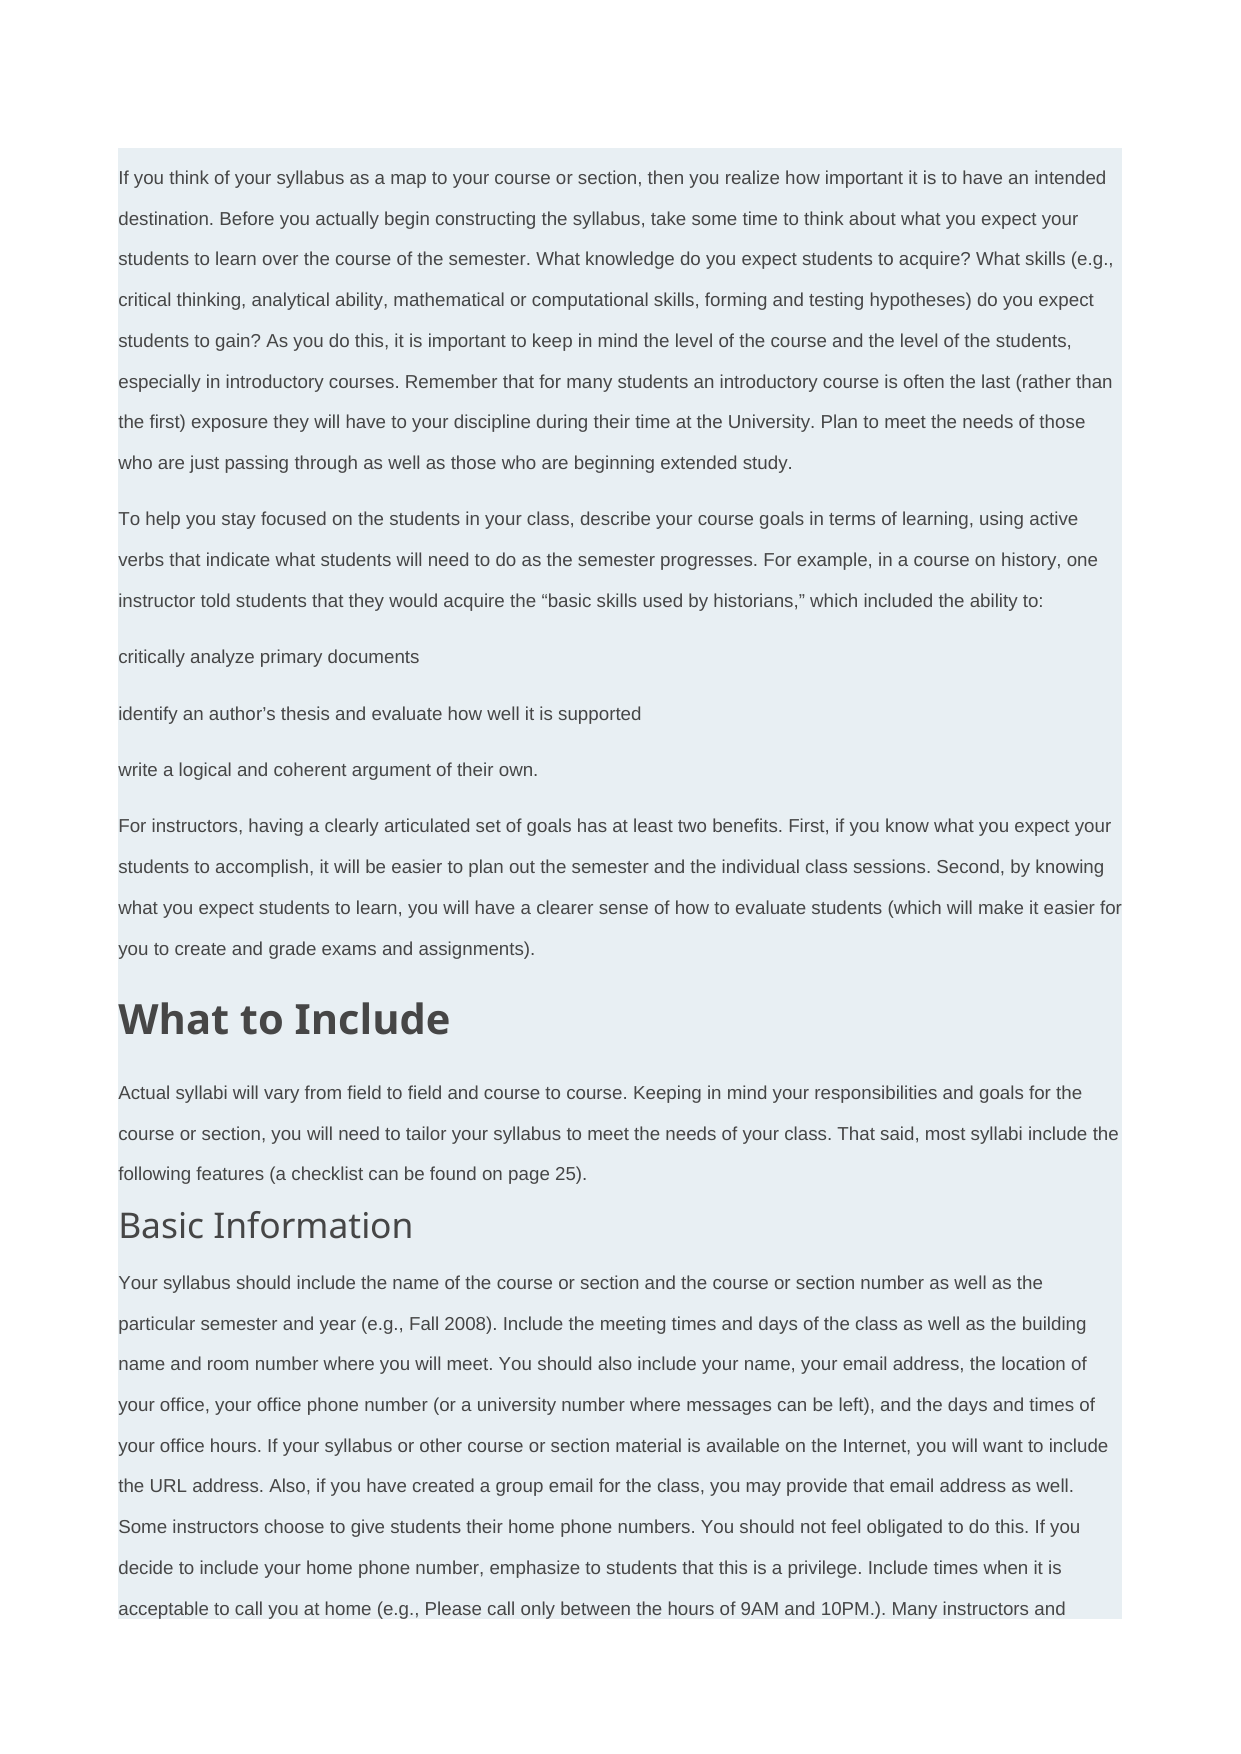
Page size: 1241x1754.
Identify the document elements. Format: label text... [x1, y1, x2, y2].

text Actual syllabi will vary from field to field and course to course. Keeping in mind your responsibilities and goals for the course or section, you will need to tailor your syllabus to meet the needs of your class. That said, most syllabi include the following features (a checklist can be found on page 25). [118, 1062, 1122, 1185]
subtitle What to Include [118, 990, 1122, 1047]
text For instructors, having a clearly articulated set of goals has at least two benefits. First, if you know what you expect your students to accomplish, it will be easier to plan out the semester and the individual class sessions. Second, by knowing what you expect students to learn, you will have a clearer sense of how to evaluate students (which will make it easier for you to create and grade exams and assignments). [118, 796, 1122, 959]
text write a logical and coherent argument of their own. [118, 739, 1122, 780]
subtitle Basic Information [118, 1200, 1122, 1248]
text critically analyze primary documents [118, 627, 1122, 668]
text identify an author’s thesis and evaluate how well it is supported [118, 683, 1122, 724]
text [118, 1252, 1122, 1619]
text If you think of your syllabus as a map to your course or section, then you realize how important it is to have an intended destination. Before you actually begin constructing the syllabus, take some time to think about what you expect your students to learn over the course of the semester. What knowledge do you expect students to acquire? What skills (e.g., critical thinking, analytical ability, mathematical or computational skills, forming and testing hypotheses) do you expect students to gain? As you do this, it is important to keep in mind the level of the course and the level of the students, especially in introductory courses. Remember that for many students an introductory course is often the last (rather than the first) exposure they will have to your discipline during their time at the University. Plan to meet the needs of those who are just passing through as well as those who are beginning extended study. [118, 148, 1122, 473]
text To help you stay focused on the students in your class, describe your course goals in terms of learning, using active verbs that indicate what students will need to do as the semester progresses. For example, in a course on history, one instructor told students that they would acquire the “basic skills used by historians,” which included the ability to: [118, 489, 1122, 611]
